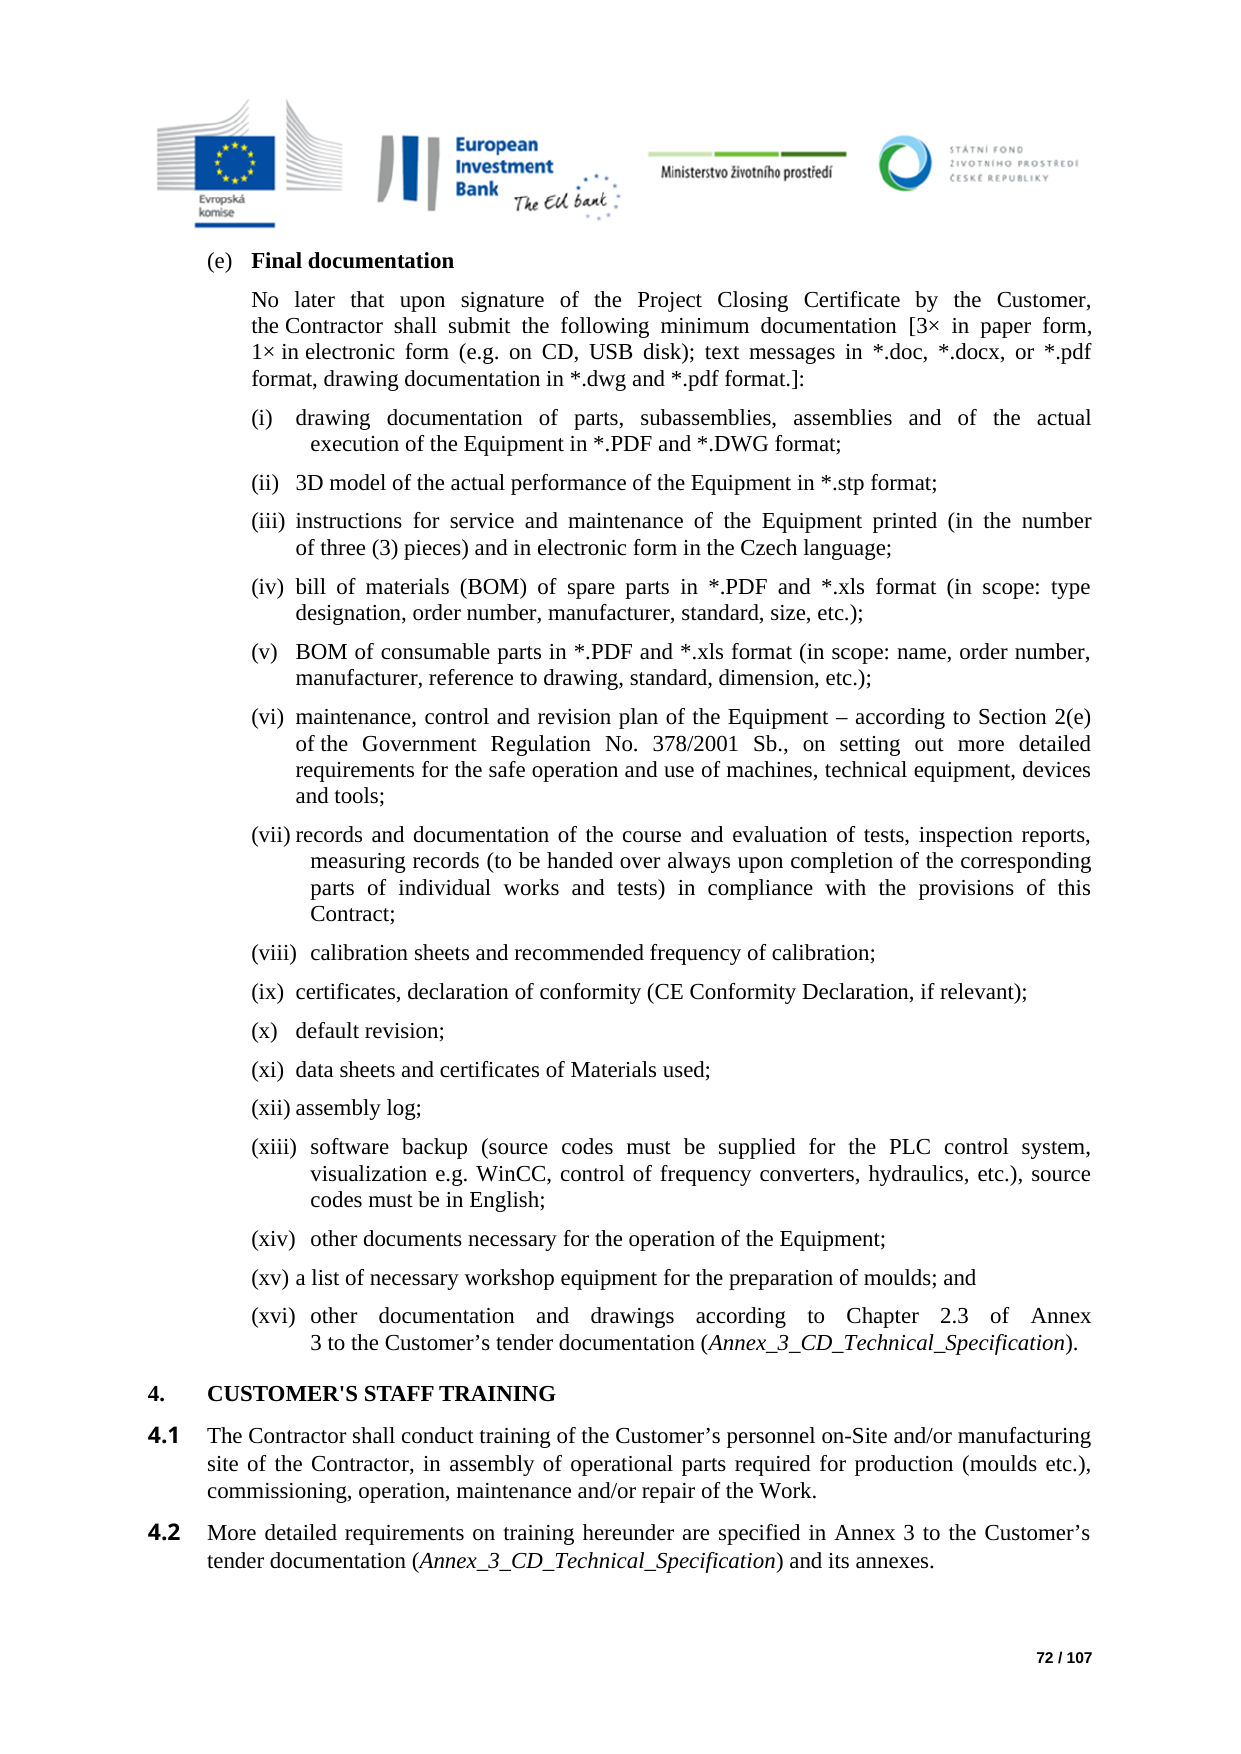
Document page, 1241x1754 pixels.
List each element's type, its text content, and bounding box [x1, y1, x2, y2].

text maintenance, control and revision plan of the Equipment – according to Section 2(e) of the Government Regulation No. 378/2001 Sb., on setting out more detailed requirements for the safe operation and use of machines, technical equipment, devices and tools; [251, 703, 1092, 809]
text calibration sheets and recommended frequency of calibration; [251, 939, 1092, 965]
text software backup (source codes must be supplied for the PLC control system, visualization e.g. WinCC, control of frequency converters, hydraulics, etc.), source codes must be in English; [251, 1133, 1092, 1212]
picture [147, 87, 1093, 235]
text certificates, declaration of conformity (CE Conformity Declaration, if relevant); [251, 978, 1092, 1004]
text BOM of consumable parts in *.PDF and *.xls format (in scope: name, order number, manufacturer, reference to drawing, standard, dimension, etc.); [251, 638, 1092, 691]
text data sheets and certificates of Materials used; [251, 1056, 1092, 1082]
text default revision; [251, 1017, 1092, 1043]
text assembly log; [251, 1094, 1092, 1121]
text other documentation and drawings according to Chapter 2.3 of Annex 3 to the Customer’s tender documentation (Annex_3_CD_Technical_Specification). [251, 1303, 1092, 1355]
text Final documentation [207, 247, 1092, 273]
subtitle CUSTOMER'S STAFF TRAINING [148, 1380, 1092, 1407]
text More detailed requirements on training hereunder are specified in Annex 3 to the Customer’s tender documentation (Annex_3_CD_Technical_Specification) and its annexes. [148, 1516, 1092, 1573]
text other documents necessary for the operation of the Equipment; [251, 1225, 1092, 1251]
text a list of necessary workshop equipment for the preparation of moulds; and [251, 1264, 1092, 1290]
text bill of materials (BOM) of spare parts in *.PDF and *.xls format (in scope: type designation, order number, manufacturer, standard, size, etc.); [251, 573, 1092, 626]
text records and documentation of the course and evaluation of tests, inspection reports, measuring records (to be handed over always upon completion of the corresponding parts of individual works and tests) in compliance with the provisions of this Contract; [251, 821, 1092, 927]
text instructions for service and maintenance of the Equipment printed (in the number of three (3) pieces) and in electronic form in the Czech language; [251, 508, 1092, 560]
text 3D model of the actual performance of the Equipment in *.stp format; [251, 469, 1092, 495]
text No later that upon signature of the Project Closing Certificate by the Customer, the Contractor shall submit the following minimum documentation [3× in paper form, 1× in electronic form (e.g. on CD, USB disk); text messages in *.doc, *.docx, or *.pdf format, drawing documentation in *.dwg and *.pdf format.]: [251, 286, 1092, 391]
text drawing documentation of parts, subassemblies, assemblies and of the actual execution of the Equipment in *.PDF and *.DWG format; [251, 403, 1092, 456]
text The Contractor shall conduct training of the Customer’s personnel on-Site and/or manufacturing site of the Contractor, in assembly of operational parts required for production (moulds etc.), commissioning, operation, maintenance and/or repair of the Work. [148, 1419, 1092, 1503]
